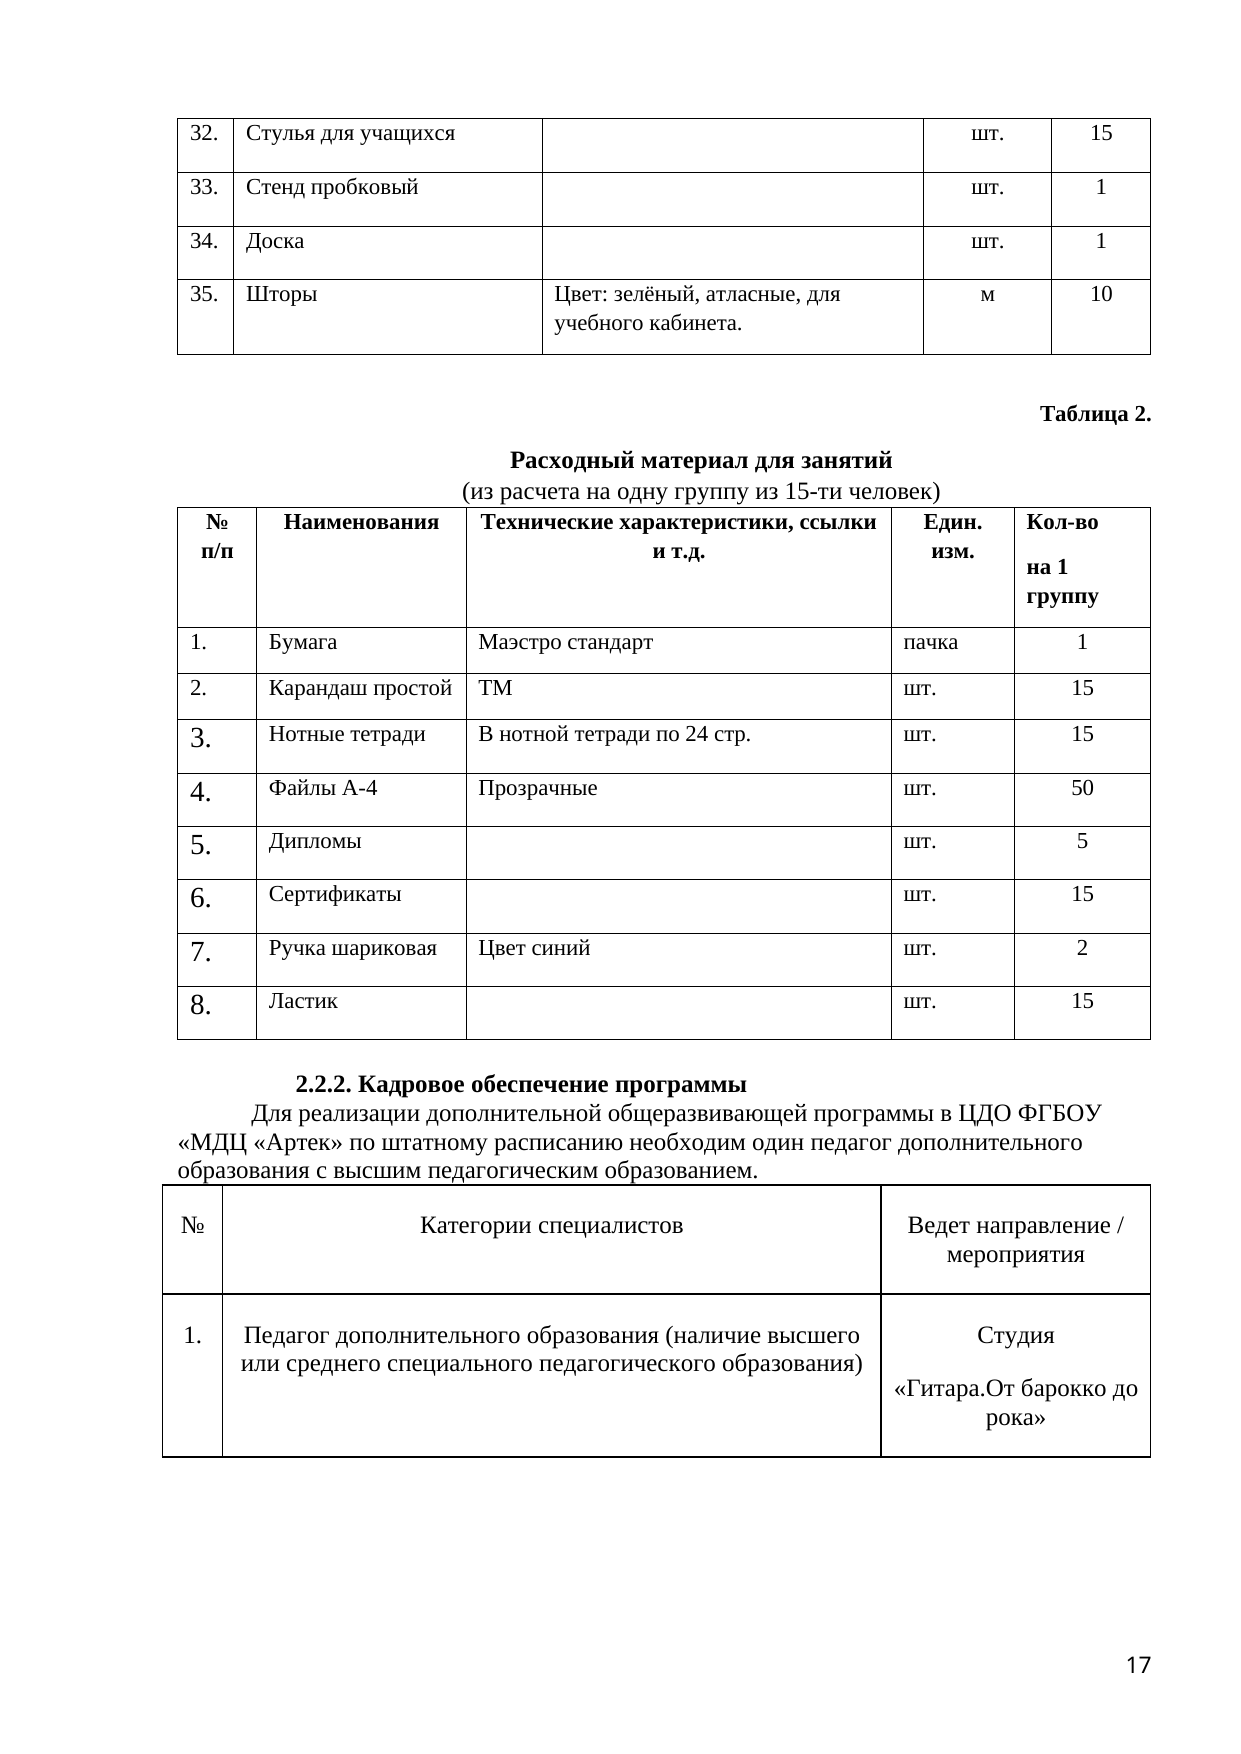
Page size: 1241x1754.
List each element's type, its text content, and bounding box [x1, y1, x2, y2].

table_cell Сертификаты [257, 880, 466, 933]
table_cell [543, 119, 923, 172]
table_cell Файлы А-4 [257, 774, 466, 826]
table_cell Карандаш простой [257, 674, 466, 719]
table_header Ведет направление / мероприятия [882, 1186, 1150, 1293]
table_cell пачка [892, 628, 1014, 673]
table_cell шт. [924, 227, 1051, 279]
table_cell шт. [892, 720, 1014, 773]
table_cell 3. [178, 720, 256, 773]
text Таблица 2. [177, 400, 1152, 426]
table_cell Ручка шариковая [257, 934, 466, 986]
table_cell шт. [892, 674, 1014, 719]
table_cell [467, 827, 891, 879]
table_cell 7. [178, 934, 256, 986]
table_header Наименования [257, 508, 466, 627]
table_cell 15 [1015, 880, 1150, 933]
table_cell Прозрачные [467, 774, 891, 826]
table_cell Доска [234, 227, 542, 279]
table_cell [178, 119, 233, 172]
table_cell 4. [178, 774, 256, 826]
table_cell м [924, 280, 1051, 354]
table_cell [467, 987, 891, 1039]
text Расходный материал для занятий [177, 445, 1152, 474]
table_header № п/п [178, 508, 256, 627]
table_cell 5 [1015, 827, 1150, 879]
table_cell 1. [163, 1295, 222, 1456]
table_cell Бумага [257, 628, 466, 673]
table_cell Педагог дополнительного образования (наличие высшего или среднего специального педагогического образования) [223, 1295, 880, 1456]
table_header Кол-во на 1 группу [1015, 508, 1150, 627]
table_cell [178, 227, 233, 279]
table_header Категории специалистов [223, 1186, 880, 1293]
table_cell Цвет синий [467, 934, 891, 986]
table_cell В нотной тетради по 24 стр. [467, 720, 891, 773]
table_cell Ластик [257, 987, 466, 1039]
table_cell шт. [892, 827, 1014, 879]
table_cell шт. [924, 119, 1051, 172]
table_cell Студия «Гитара.От барокко до рока» [882, 1295, 1150, 1456]
table_cell 10 [1052, 280, 1150, 354]
table_cell шт. [924, 173, 1051, 226]
table_cell шт. [892, 934, 1014, 986]
table_cell шт. [892, 987, 1014, 1039]
table_header № [163, 1186, 222, 1293]
table_cell Дипломы [257, 827, 466, 879]
table_cell Шторы [234, 280, 542, 354]
table_cell [543, 173, 923, 226]
table_cell шт. [892, 774, 1014, 826]
table_cell Маэстро стандарт [467, 628, 891, 673]
table_cell 2 [1015, 934, 1150, 986]
table_cell Нотные тетради [257, 720, 466, 773]
table_cell 15 [1015, 674, 1150, 719]
table_cell 1 [1015, 628, 1150, 673]
text 2.2.2. Кадровое обеспечение программы [177, 1069, 1152, 1098]
table_header Технические характеристики, ссылки и т.д. [467, 508, 891, 627]
table_cell 15 [1015, 720, 1150, 773]
table_cell [178, 173, 233, 226]
table_cell Стенд пробковый [234, 173, 542, 226]
table_cell 15 [1015, 987, 1150, 1039]
text (из расчета на одну группу из 15-ти человек) [177, 476, 1152, 505]
table_cell 1. [178, 628, 256, 673]
table_cell 6. [178, 880, 256, 933]
table_cell 2. [178, 674, 256, 719]
text Для реализации дополнительной общеразвивающей программы в ЦДО ФГБОУ «МДЦ «Артек» по штатному расписанию необходим один педагог дополнительного образования с высшим педагогическим образованием. [177, 1098, 1152, 1184]
table_cell Цвет: зелёный, атласные, для учебного кабинета. [543, 280, 923, 354]
table_cell шт. [892, 880, 1014, 933]
table_cell [467, 880, 891, 933]
table_cell [178, 280, 233, 354]
table_cell 8. [178, 987, 256, 1039]
table_cell 15 [1052, 119, 1150, 172]
table_cell 50 [1015, 774, 1150, 826]
table_cell Стулья для учащихся [234, 119, 542, 172]
table_header Един. изм. [892, 508, 1014, 627]
table_cell ТМ [467, 674, 891, 719]
table_cell [543, 227, 923, 279]
table_cell 5. [178, 827, 256, 879]
table_cell 1 [1052, 227, 1150, 279]
table_cell 1 [1052, 173, 1150, 226]
